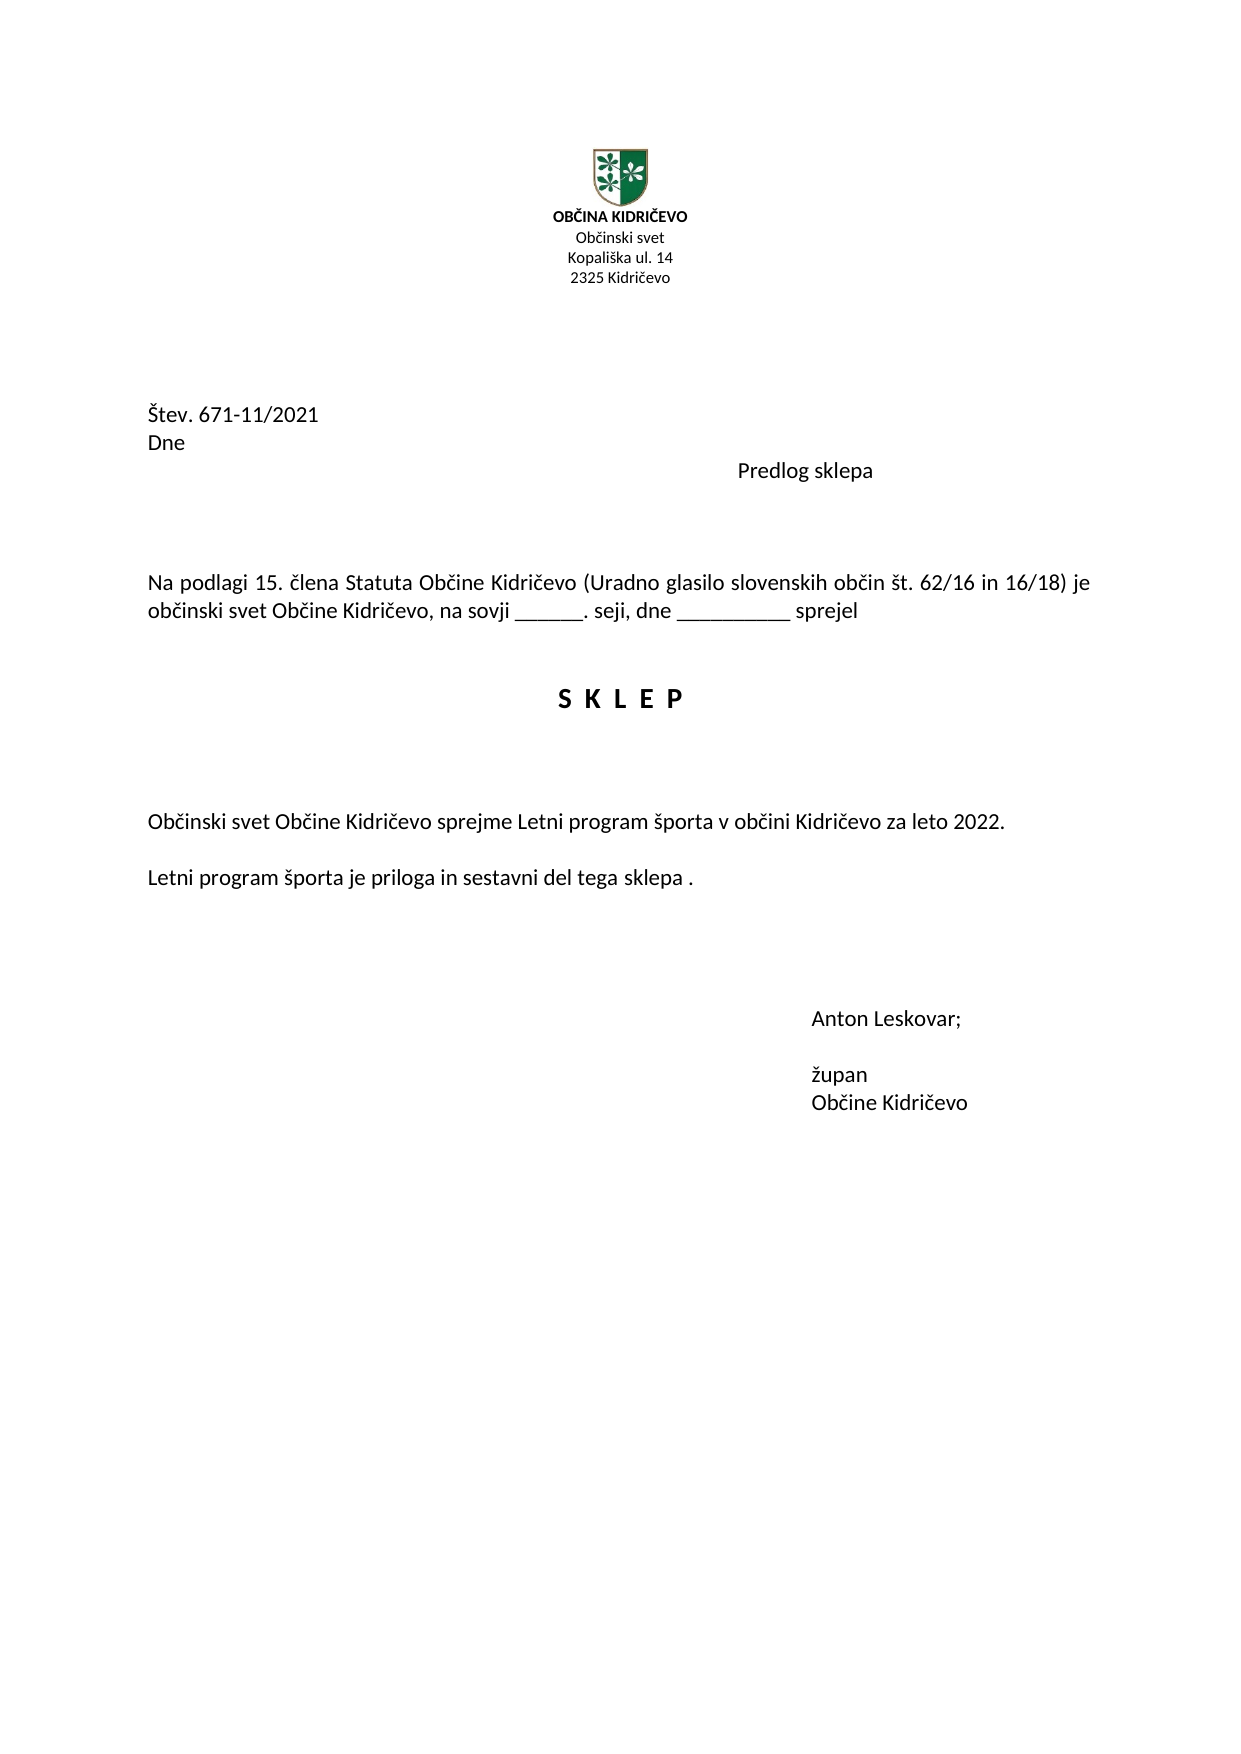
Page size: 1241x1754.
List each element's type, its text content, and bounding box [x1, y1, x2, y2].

text S K L E P [148, 680, 1093, 716]
text Občinski svet [148, 227, 1093, 247]
text Predlog sklepa [148, 456, 1093, 484]
text Na podlagi 15. člena Statuta Občine Kidričevo (Uradno glasilo slovenskih občin št. 62/16 in 16/18) je občinski svet Občine Kidričevo, na sovji ______. seji, dne __________ sprejel [148, 568, 1093, 624]
text Dne [148, 428, 1093, 456]
text 2325 Kidričevo [148, 268, 1093, 288]
text Kopališka ul. 14 [148, 247, 1093, 268]
text Občinski svet Občine Kidričevo sprejme Letni program športa v občini Kidričevo za leto 2022. [148, 807, 1093, 836]
text Letni program športa je priloga in sestavni del tega sklepa . [148, 863, 1093, 892]
text Občine Kidričevo [148, 1088, 1093, 1116]
picture [591, 147, 649, 207]
text OBČINA KIDRIČEVO [148, 207, 1093, 227]
text Štev. 671-11/2021 [148, 400, 1093, 428]
text župan [738, 1060, 1093, 1088]
text Anton Leskovar; [148, 1004, 1093, 1032]
